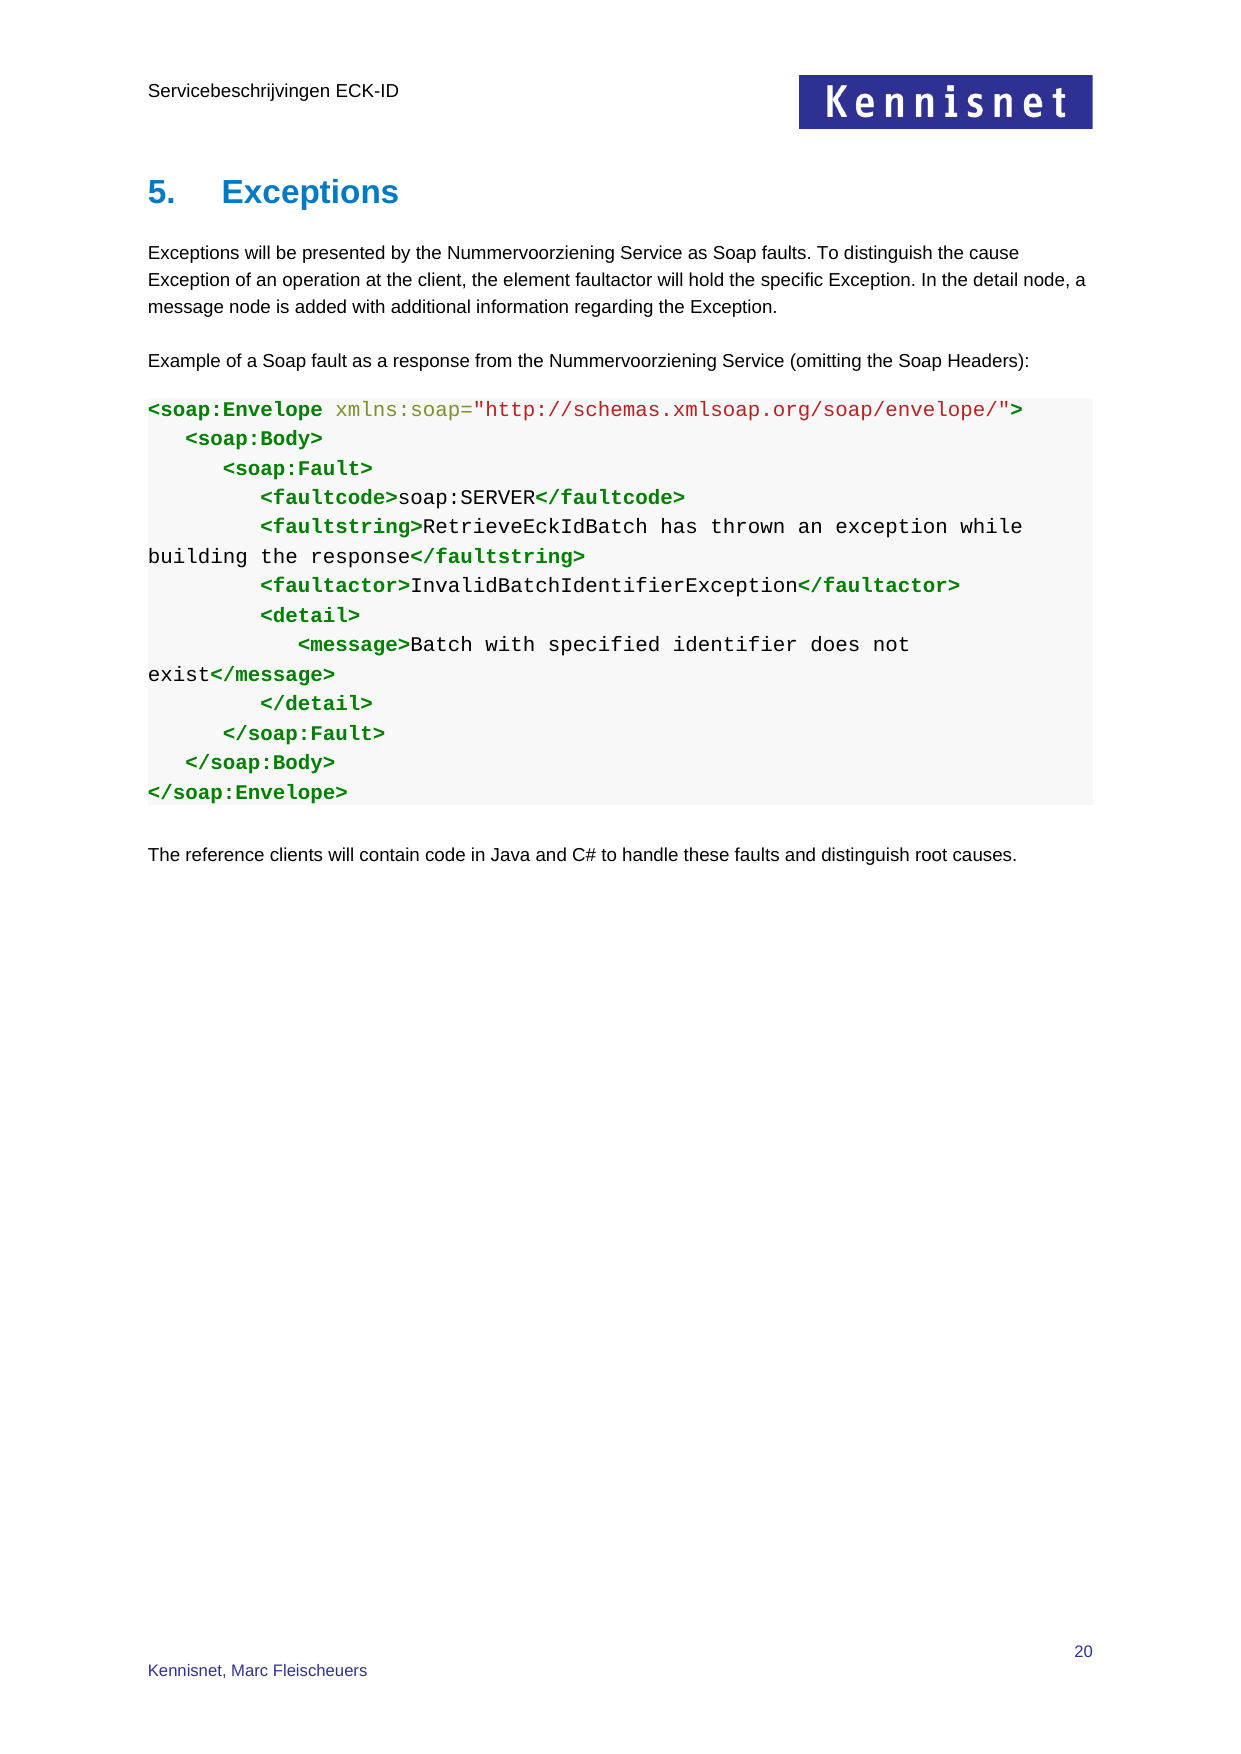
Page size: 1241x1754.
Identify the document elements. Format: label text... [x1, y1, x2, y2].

text Exceptions will be presented by the Nummervoorziening Service as Soap faults. To distinguish the cause Exception of an operation at the client, the element faultactor will hold the specific Exception. In the detail node, a message node is added with additional information regarding the Exception. [148, 236, 1093, 317]
picture [799, 75, 1093, 129]
text </soap:Body> [148, 752, 1093, 776]
text <faultcode>soap:SERVER</faultcode> [148, 487, 1093, 511]
text <message>Batch with specified identifier does not exist</message> [148, 634, 1093, 687]
text <detail> [148, 605, 1093, 628]
text </detail> [148, 693, 1093, 717]
text </soap:Fault> [148, 723, 1093, 746]
text <soap:Body> [148, 428, 1093, 452]
text The reference clients will contain code in Java and C# to handle these faults and distinguish root causes. [148, 838, 1093, 865]
text <faultactor>InvalidBatchIdentifierException</faultactor> [148, 575, 1093, 599]
subtitle Exceptions [148, 173, 1093, 211]
text Example of a Soap fault as a response from the Nummervoorziening Service (omitting the Soap Headers): [148, 344, 1093, 371]
text <faultstring>RetrieveEckIdBatch has thrown an exception while building the response</faultstring> [148, 516, 1093, 569]
text <soap:Envelope xmlns:soap="http://schemas.xmlsoap.org/soap/envelope/"> [148, 398, 1093, 422]
text </soap:Envelope> [148, 782, 1093, 805]
text <soap:Fault> [148, 457, 1093, 481]
